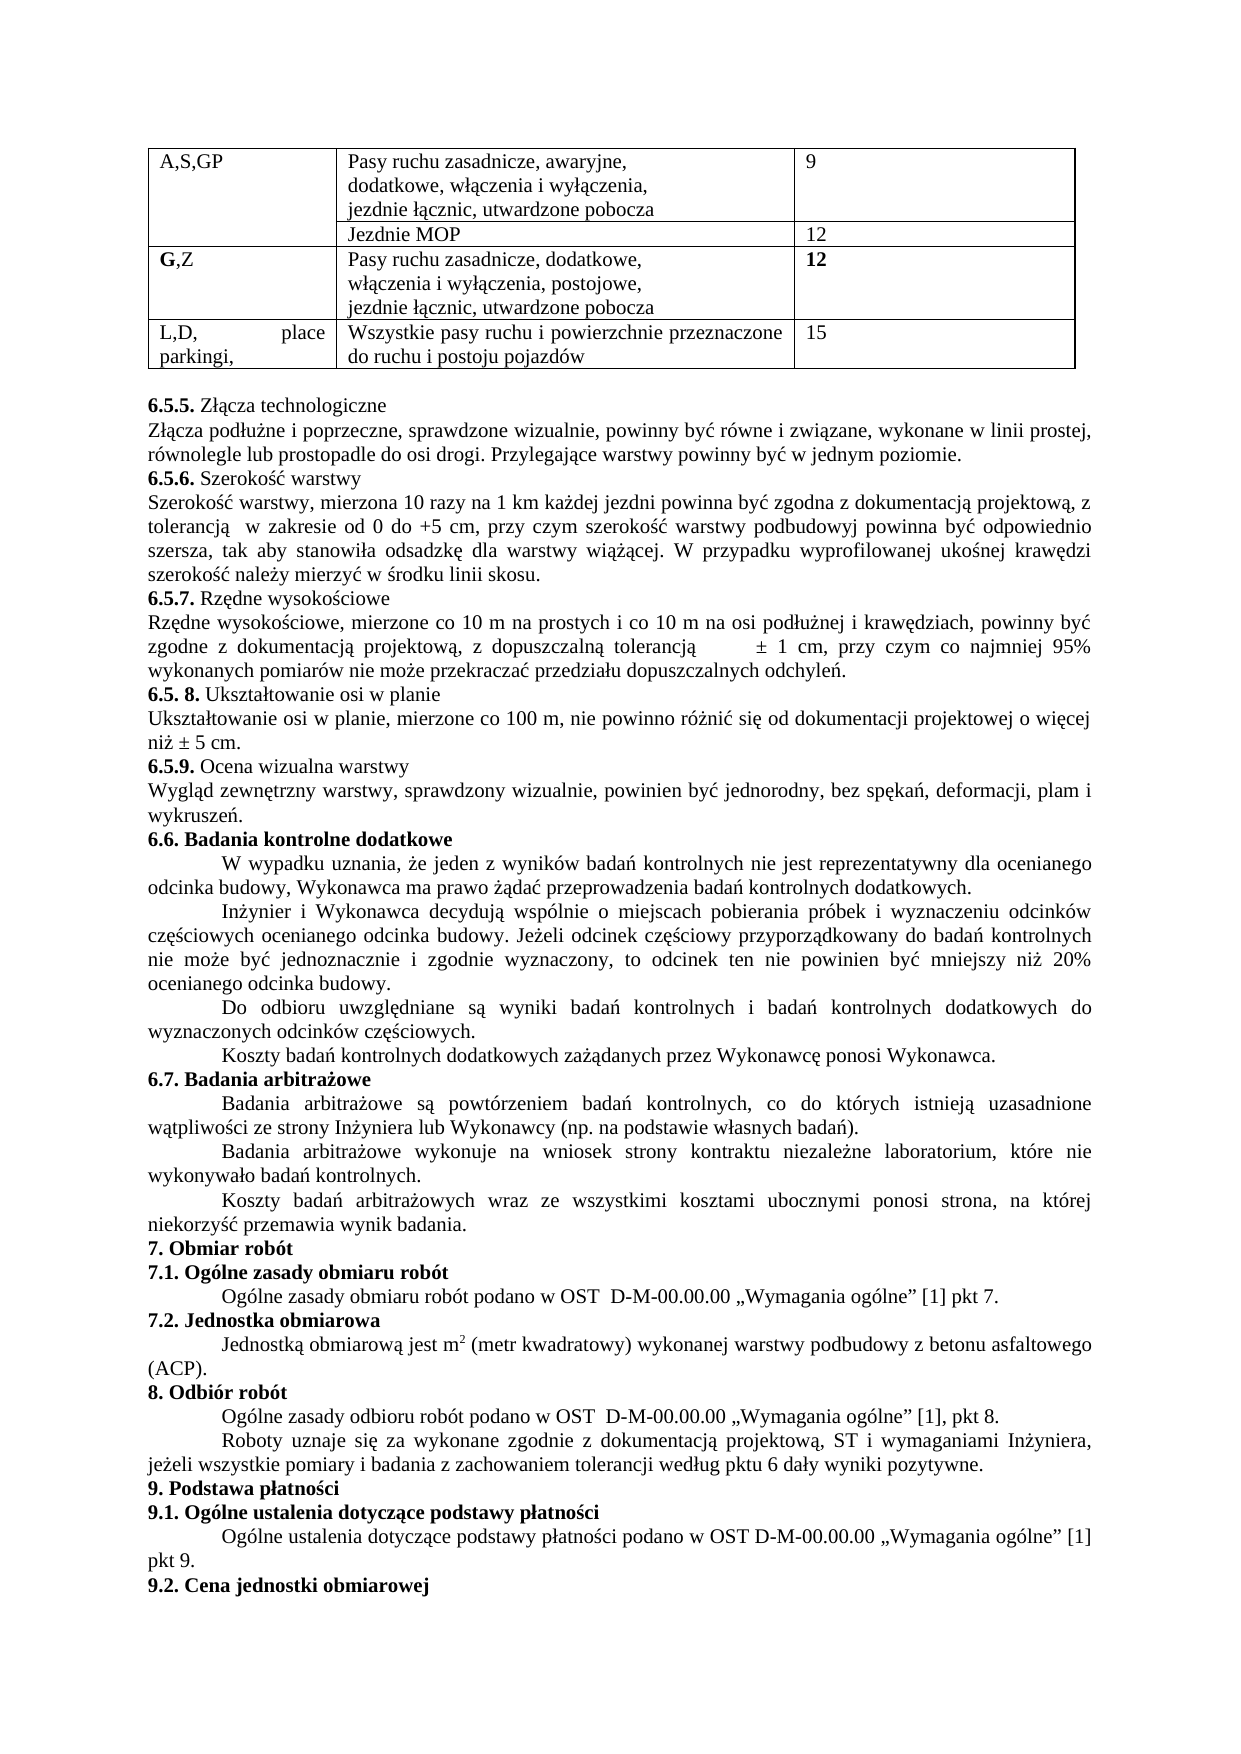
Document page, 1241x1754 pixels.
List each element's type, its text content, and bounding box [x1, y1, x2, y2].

table_cell Jezdnie MOP [337, 222, 794, 246]
table_cell G,Z [149, 247, 336, 319]
text W wypadku uznania, że jeden z wyników badań kontrolnych nie jest reprezentatywny dla ocenianego odcinka budowy, Wykonawca ma prawo żądać przeprowadzenia badań kontrolnych dodatkowych. [148, 851, 1093, 899]
text 7. Obmiar robót [148, 1236, 1093, 1260]
table_cell L,D, place parkingi, [149, 320, 336, 368]
text Ukształtowanie osi w planie, mierzone co 100 m, nie powinno różnić się od dokumentacji projektowej o więcej niż ± 5 cm. [148, 706, 1093, 754]
text 6.7. Badania arbitrażowe [148, 1067, 1093, 1091]
text Złącza podłużne i poprzeczne, sprawdzone wizualnie, powinny być równe i związane, wykonane w linii prostej, równolegle lub prostopadle do osi drogi. Przylegające warstwy powinny być w jednym poziomie. [148, 417, 1093, 466]
text Roboty uznaje się za wykonane zgodnie z dokumentacją projektową, ST i wymaganiami Inżyniera, jeżeli wszystkie pomiary i badania z zachowaniem tolerancji według pktu 6 dały wyniki pozytywne. [148, 1428, 1093, 1476]
text 7.1. Ogólne zasady obmiaru robót [148, 1260, 1093, 1284]
text 6.5.9. Ocena wizualna warstwy [148, 754, 1093, 778]
text Do odbioru uwzględniane są wyniki badań kontrolnych i badań kontrolnych dodatkowych do wyznaczonych odcinków częściowych. [148, 995, 1093, 1043]
text 9.1. Ogólne ustalenia dotyczące podstawy płatności [148, 1500, 1093, 1524]
table_cell 12 [795, 222, 1074, 246]
table_cell 9 [795, 149, 1074, 221]
text 8. Odbiór robót [148, 1380, 1093, 1404]
text 6.5. 8. Ukształtowanie osi w planie [148, 682, 1093, 706]
text 6.5.7. Rzędne wysokościowe [148, 586, 1093, 610]
table_cell 15 [795, 320, 1074, 368]
table_cell Pasy ruchu zasadnicze, awaryjne, dodatkowe, włączenia i wyłączenia, jezdnie łącznic, utwardzone pobocza [337, 149, 794, 221]
text Szerokość warstwy, mierzona 10 razy na 1 km każdej jezdni powinna być zgodna z dokumentacją projektową, z tolerancją w zakresie od 0 do +5 cm, przy czym szerokość warstwy podbudowyj powinna być odpowiednio szersza, tak aby stanowiła odsadzkę dla warstwy wiążącej. W przypadku wyprofilowanej ukośnej krawędzi szerokość należy mierzyć w środku linii skosu. [148, 490, 1093, 586]
text Inżynier i Wykonawca decydują wspólnie o miejscach pobierania próbek i wyznaczeniu odcinków częściowych ocenianego odcinka budowy. Jeżeli odcinek częściowy przyporządkowany do badań kontrolnych nie może być jednoznacznie i zgodnie wyznaczony, to odcinek ten nie powinien być mniejszy niż 20% ocenianego odcinka budowy. [148, 899, 1093, 995]
text Ogólne ustalenia dotyczące podstawy płatności podano w OST D-M-00.00.00 „Wymagania ogólne” [1] pkt 9. [148, 1524, 1093, 1572]
table_cell Wszystkie pasy ruchu i powierzchnie przeznaczone do ruchu i postoju pojazdów [337, 320, 794, 368]
table_cell 12 [795, 247, 1074, 319]
text 6.5.6. Szerokość warstwy [148, 466, 1093, 490]
text Badania arbitrażowe są powtórzeniem badań kontrolnych, co do których istnieją uzasadnione wątpliwości ze strony Inżyniera lub Wykonawcy (np. na podstawie własnych badań). [148, 1091, 1093, 1139]
text Jednostką obmiarową jest m2 (metr kwadratowy) wykonanej warstwy podbudowy z betonu asfaltowego (ACP). [148, 1332, 1093, 1380]
text Koszty badań arbitrażowych wraz ze wszystkimi kosztami ubocznymi ponosi strona, na której niekorzyść przemawia wynik badania. [148, 1187, 1093, 1236]
text Ogólne zasady odbioru robót podano w OST D-M-00.00.00 „Wymagania ogólne” [1], pkt 8. [148, 1404, 1093, 1428]
text 6.6. Badania kontrolne dodatkowe [148, 827, 1093, 851]
text 9. Podstawa płatności [148, 1476, 1093, 1500]
text Wygląd zewnętrzny warstwy, sprawdzony wizualnie, powinien być jednorodny, bez spękań, deformacji, plam i wykruszeń. [148, 778, 1093, 827]
table_cell A,S,GP [149, 149, 336, 246]
text Koszty badań kontrolnych dodatkowych zażądanych przez Wykonawcę ponosi Wykonawca. [148, 1043, 1093, 1067]
text 7.2. Jednostka obmiarowa [148, 1308, 1093, 1332]
text 6.5.5. Złącza technologiczne [148, 393, 1093, 417]
table_cell Pasy ruchu zasadnicze, dodatkowe, włączenia i wyłączenia, postojowe, jezdnie łącznic, utwardzone pobocza [337, 247, 794, 319]
text Badania arbitrażowe wykonuje na wniosek strony kontraktu niezależne laboratorium, które nie wykonywało badań kontrolnych. [148, 1139, 1093, 1187]
text Rzędne wysokościowe, mierzone co 10 m na prostych i co 10 m na osi podłużnej i krawędziach, powinny być zgodne z dokumentacją projektową, z dopuszczalną tolerancją ± 1 cm, przy czym co najmniej 95% wykonanych pomiarów nie może przekraczać przedziału dopuszczalnych odchyleń. [148, 610, 1093, 682]
text 9.2. Cena jednostki obmiarowej [148, 1572, 1093, 1597]
text Ogólne zasady obmiaru robót podano w OST D-M-00.00.00 „Wymagania ogólne” [1] pkt 7. [148, 1284, 1093, 1308]
